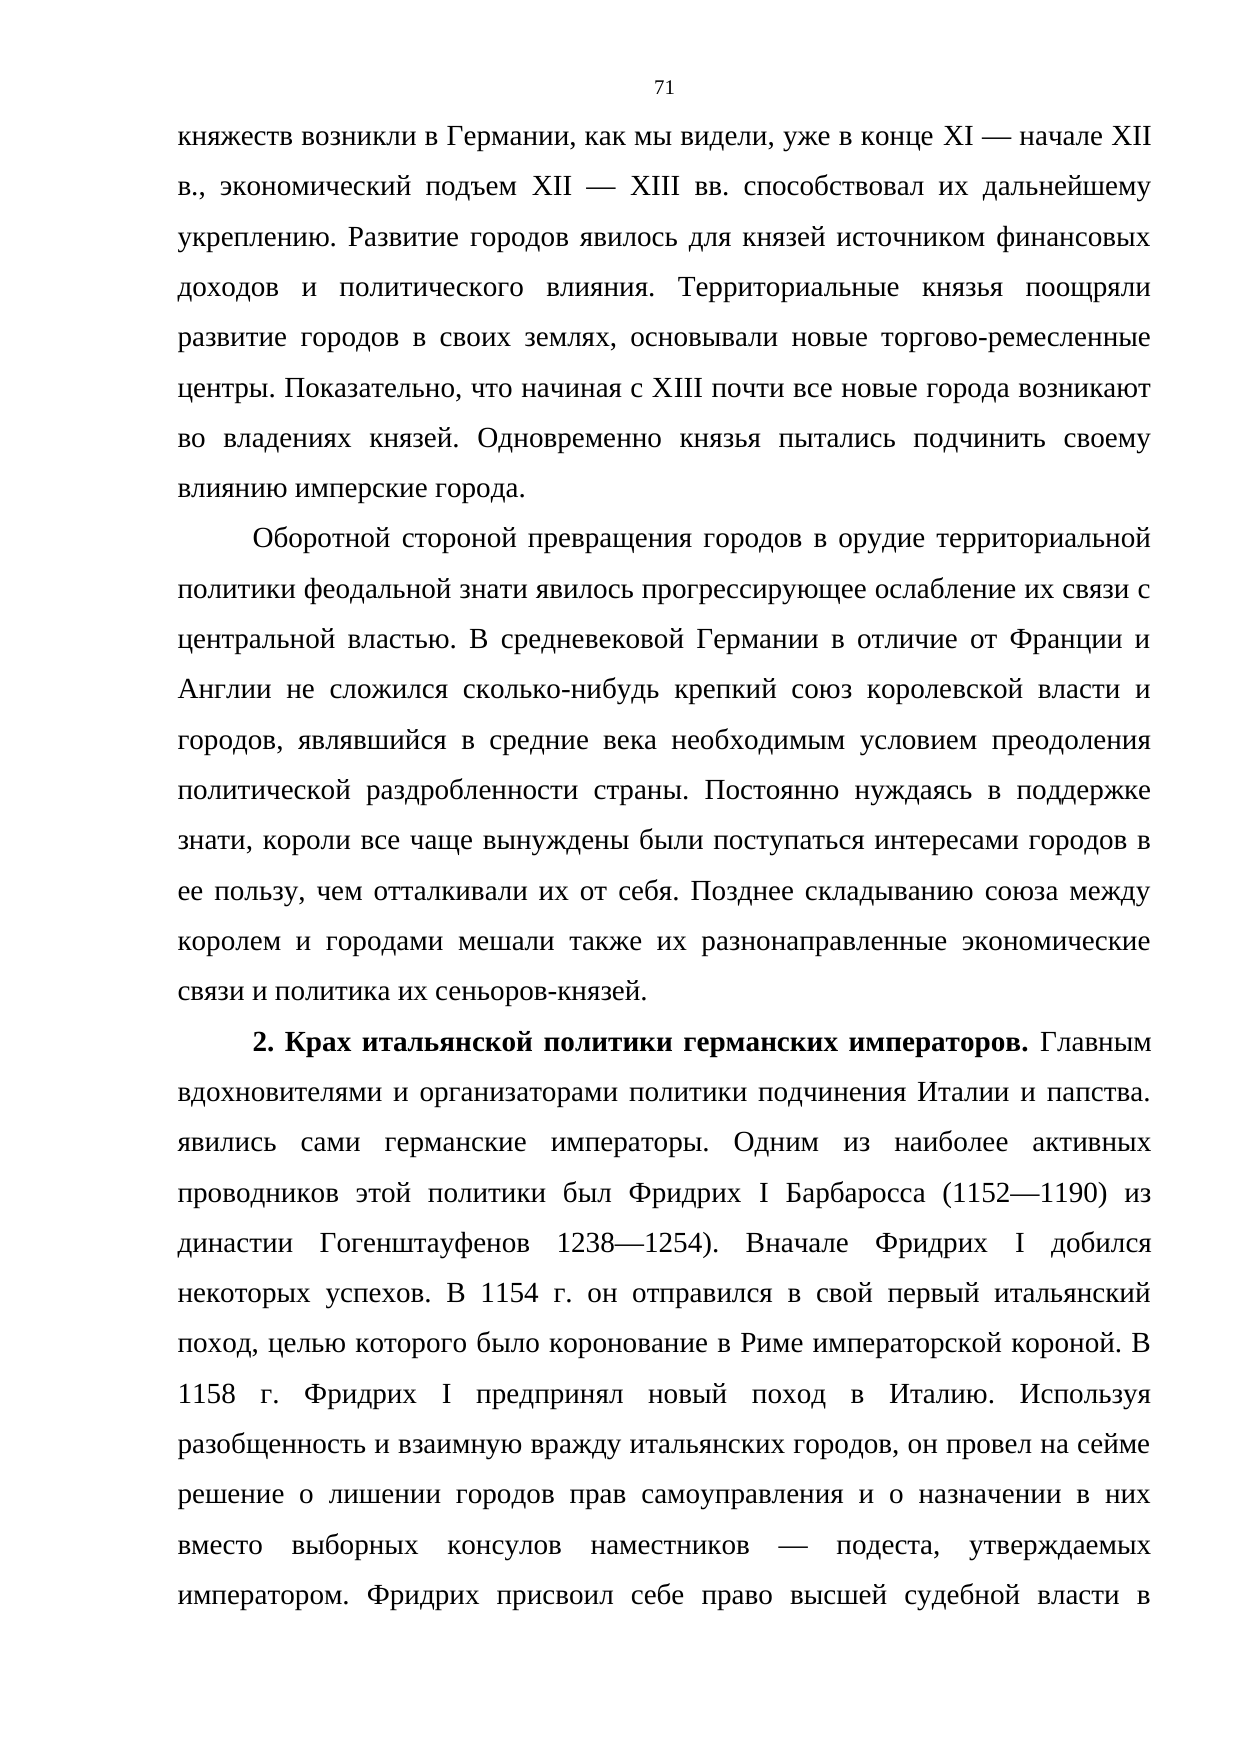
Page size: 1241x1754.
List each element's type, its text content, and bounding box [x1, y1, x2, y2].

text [177, 118, 1152, 504]
text Оборотной стороной превращения городов в орудие территориальной политики феодальной знати явилось прогрессирующее ослабление их связи с центральной властью. В средневековой Германии в отличие от Франции и Англии не сложился сколько-нибудь крепкий союз королевской власти и городов, являвшийся в средние века необходимым условием преодоления политической раздробленности страны. Постоянно нуждаясь в поддержке знати, короли все чаще вынуждены были поступаться интересами городов в ее пользу, чем отталкивали их от себя. Позднее складыванию союза между королем и городами мешали также их разнонаправленные экономические связи и политика их сеньоров-князей. [177, 521, 1152, 1007]
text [177, 1024, 1152, 1611]
